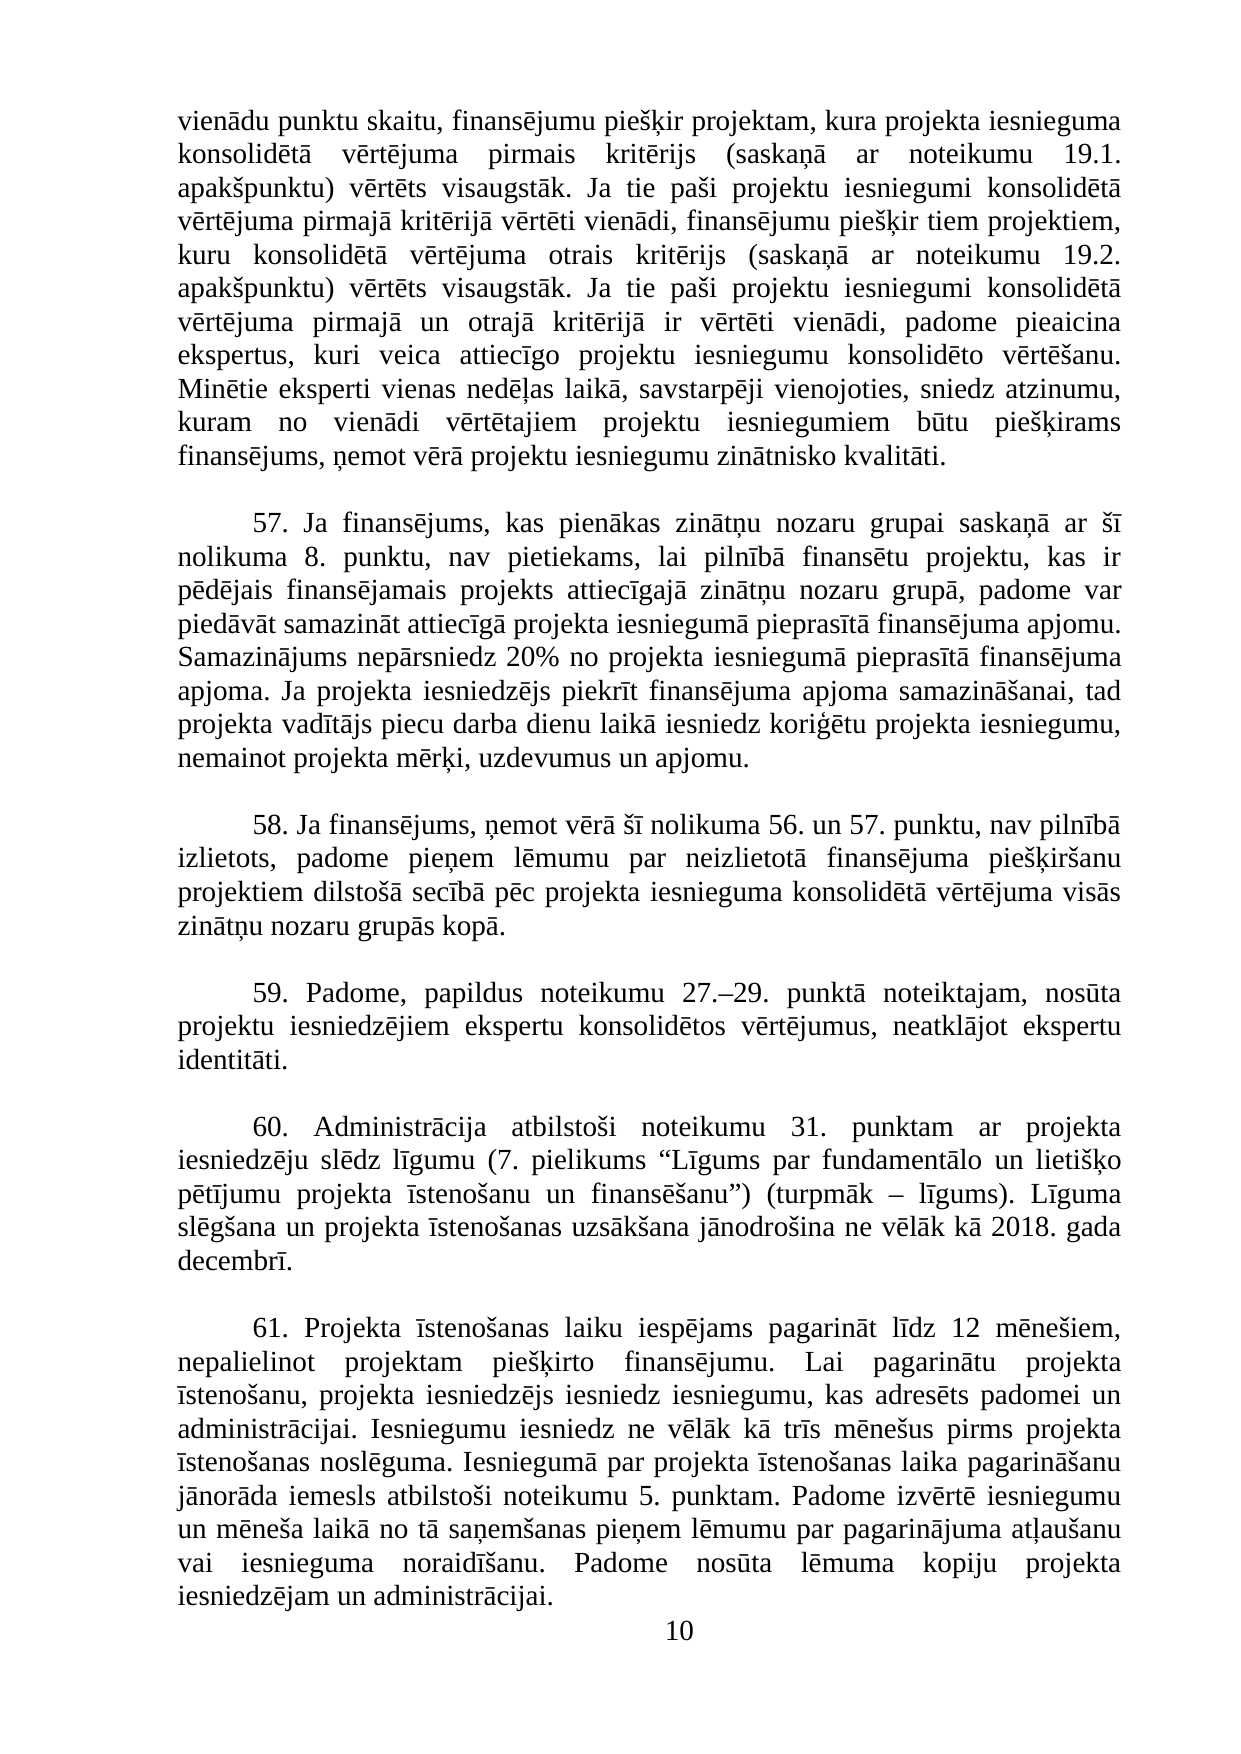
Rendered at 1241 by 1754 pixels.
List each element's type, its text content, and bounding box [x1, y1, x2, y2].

text 61. Projekta īstenošanas laiku iespējams pagarināt līdz 12 mēnešiem, nepalielinot projektam piešķirto finansējumu. Lai pagarinātu projekta īstenošanu, projekta iesniedzējs iesniedz iesniegumu, kas adresēts padomei un administrācijai. Iesniegumu iesniedz ne vēlāk kā trīs mēnešus pirms projekta īstenošanas noslēguma. Iesniegumā par projekta īstenošanas laika pagarināšanu jānorāda iemesls atbilstoši noteikumu 5. punktam. Padome izvērtē iesniegumu un mēneša laikā no tā saņemšanas pieņem lēmumu par pagarinājuma atļaušanu vai iesnieguma noraidīšanu. Padome nosūta lēmuma kopiju projekta iesniedzējam un administrācijai. [177, 1310, 1122, 1612]
text 60. Administrācija atbilstoši noteikumu 31. punktam ar projekta iesniedzēju slēdz līgumu (7. pielikums “Līgums par fundamentālo un lietišķo pētījumu projekta īstenošanu un finansēšanu”) (turpmāk – līgums). Līguma slēgšana un projekta īstenošanas uzsākšana jānodrošina ne vēlāk kā 2018. gada decembrī. [177, 1109, 1122, 1277]
text 59. Padome, papildus noteikumu 27.–29. punktā noteiktajam, nosūta projektu iesniedzējiem ekspertu konsolidētos vērtējumus, neatklājot ekspertu identitāti. [177, 975, 1122, 1075]
text 57. Ja finansējums, kas pienākas zinātņu nozaru grupai saskaņā ar šī nolikuma 8. punktu, nav pietiekams, lai pilnībā finansētu projektu, kas ir pēdējais finansējamais projekts attiecīgajā zinātņu nozaru grupā, padome var piedāvāt samazināt attiecīgā projekta iesniegumā pieprasītā finansējuma apjomu. Samazinājums nepārsniedz 20% no projekta iesniegumā pieprasītā finansējuma apjoma. Ja projekta iesniedzējs piekrīt finansējuma apjoma samazināšanai, tad projekta vadītājs piecu darba dienu laikā iesniedz koriģētu projekta iesniegumu, nemainot projekta mērķi, uzdevumus un apjomu. [177, 505, 1122, 773]
text 58. Ja finansējums, ņemot vērā šī nolikuma 56. un 57. punktu, nav pilnībā izlietots, padome pieņem lēmumu par neizlietotā finansējuma piešķiršanu projektiem dilstošā secībā pēc projekta iesnieguma konsolidētā vērtējuma visās zinātņu nozaru grupās kopā. [177, 807, 1122, 941]
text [177, 103, 1122, 472]
